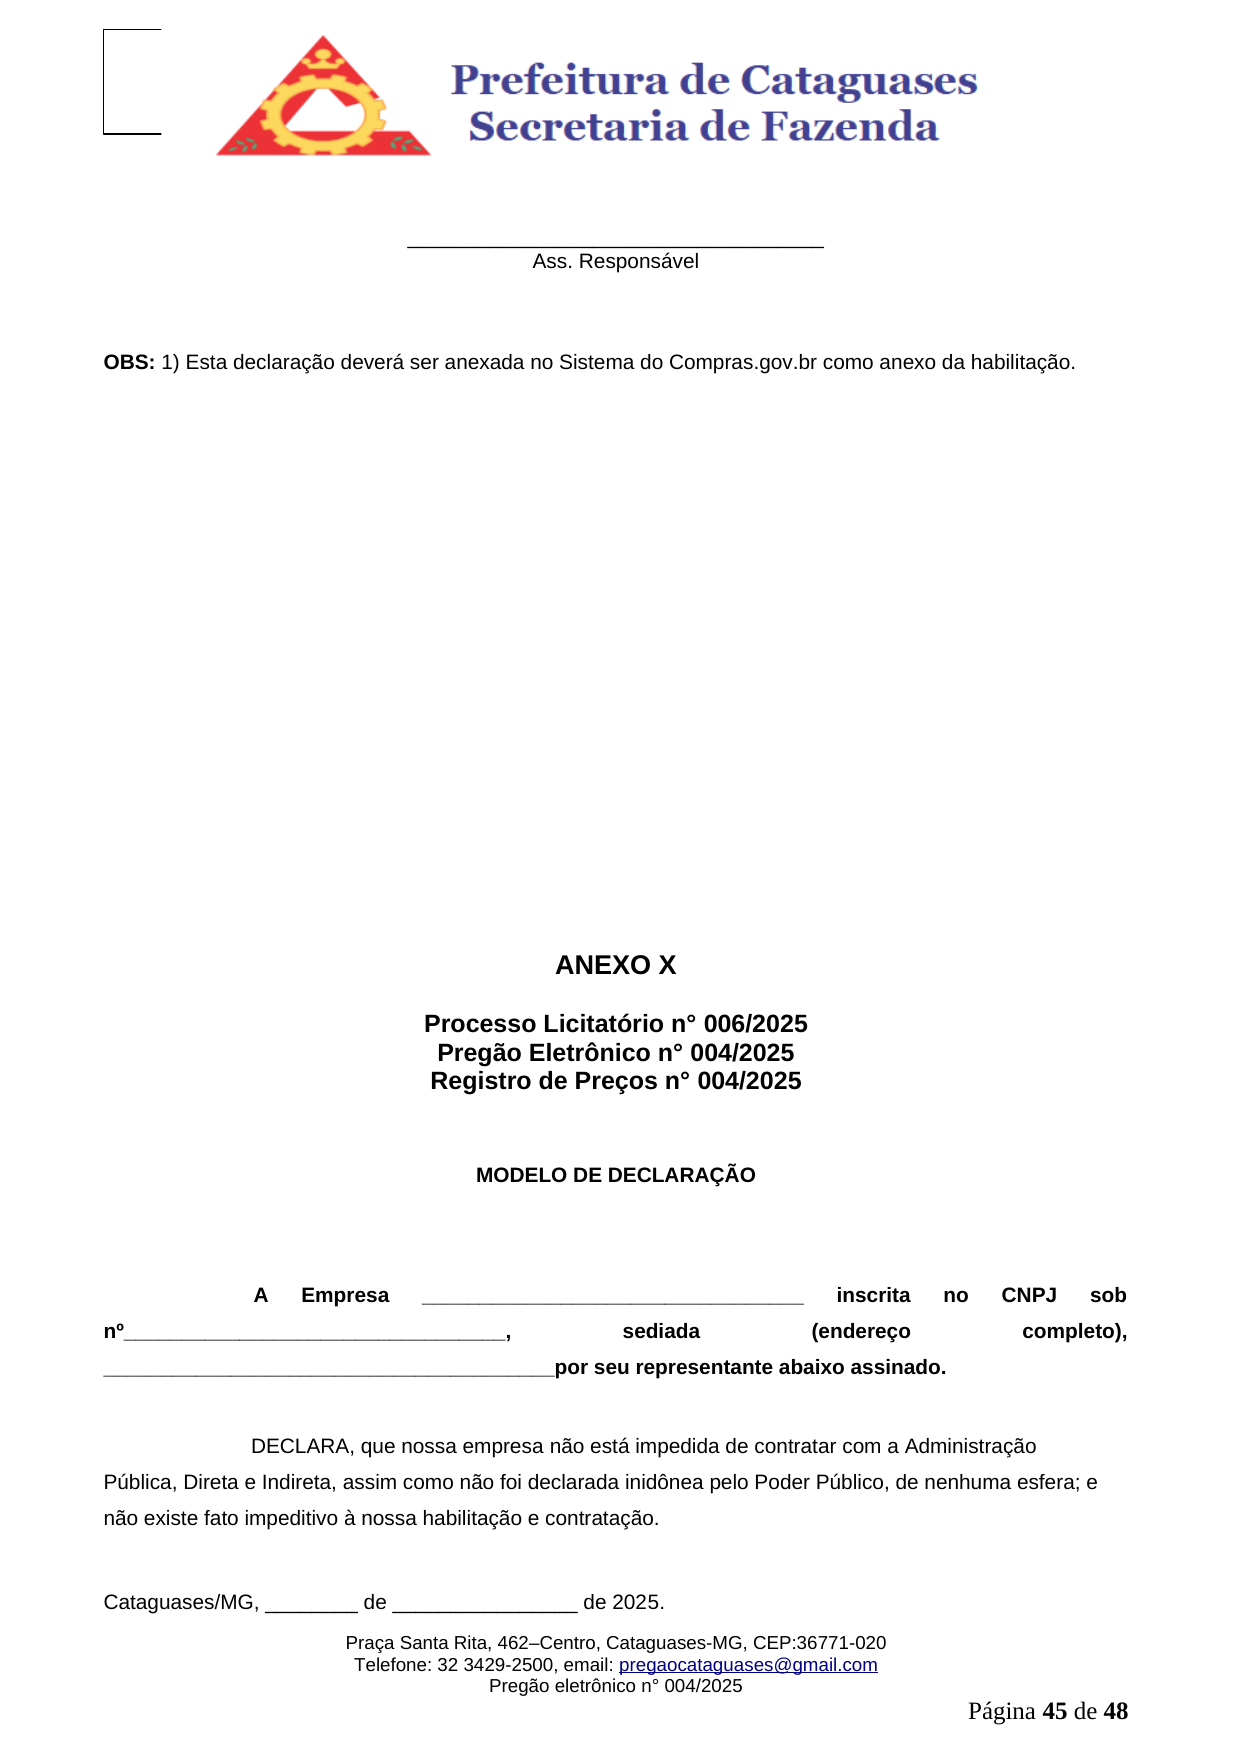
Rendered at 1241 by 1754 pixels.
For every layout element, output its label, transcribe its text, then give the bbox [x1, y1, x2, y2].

list DECLARA, que nossa empresa não está impedida de contratar com a Administração Pública, Direta e Indireta, assim como não foi declarada inidônea pelo Poder Público, de nenhuma esfera; e não existe fato impeditivo à nossa habilitação e contratação. [103, 1434, 1108, 1530]
picture [161, 29, 1071, 177]
text Registro de Preços n° 004/2025 [103, 1066, 1128, 1095]
text Pregão Eletrônico n° 004/2025 [103, 1037, 1128, 1066]
text OBS: 1) Esta declaração deverá ser anexada no Sistema do Compras.gov.br como anexo da habilitação. [103, 350, 1128, 374]
text ANEXO X [103, 949, 1128, 980]
text Ass. Responsável [103, 249, 1128, 273]
text ____________________________________ [103, 225, 1128, 249]
text Processo Licitatório n° 006/2025 [103, 1009, 1128, 1037]
text MODELO DE DECLARAÇÃO [103, 1163, 1128, 1187]
text A Empresa _________________________________ inscrita no CNPJ sob nº_________________________________, sediada (endereço completo), _______________________________________por seu representante abaixo assinado. [103, 1283, 1128, 1379]
text Cataguases/MG, ________ de ________________ de 2025. [103, 1590, 1128, 1614]
